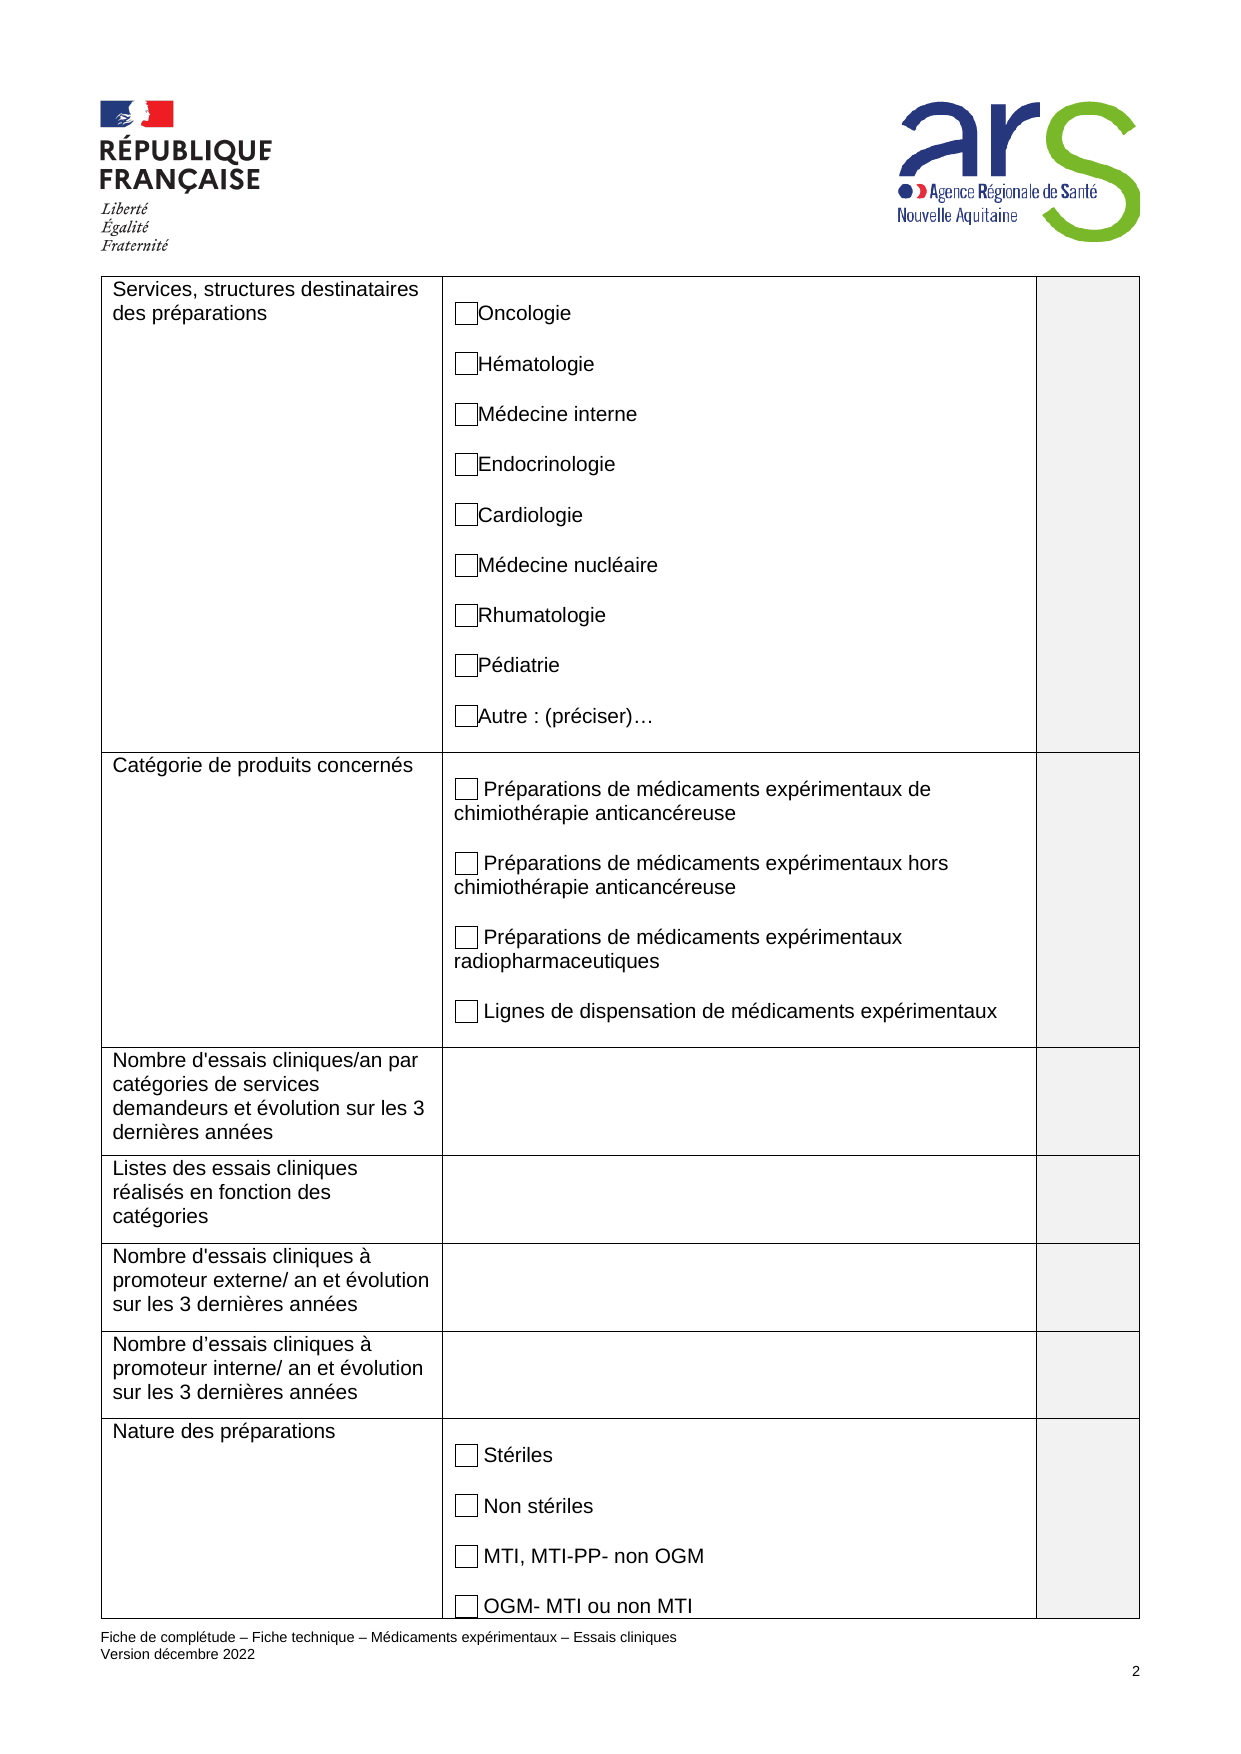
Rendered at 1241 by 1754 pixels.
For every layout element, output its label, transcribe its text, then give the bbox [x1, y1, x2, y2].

table_cell [443, 1332, 1036, 1418]
table_cell Préparations de médicaments expérimentaux de chimiothérapie anticancéreuse Préparations de médicaments expérimentaux hors chimiothérapie anticancéreuse Préparations de médicaments expérimentaux radiopharmaceutiques Lignes de dispensation de médicaments expérimentaux [443, 753, 1036, 1047]
table_cell Nombre d’essais cliniques à promoteur interne/ an et évolution sur les 3 dernières années [102, 1332, 442, 1418]
picture [897, 101, 1141, 242]
table_cell [1037, 753, 1139, 1047]
table_cell Listes des essais cliniques réalisés en fonction des catégories [102, 1156, 442, 1243]
table_cell [1037, 1332, 1139, 1418]
table_cell Oncologie Hématologie Médecine interne Endocrinologie Cardiologie Médecine nucléaire Rhumatologie Pédiatrie Autre : (préciser)… [443, 277, 1036, 752]
table_cell [443, 1244, 1036, 1331]
table_cell Nature des préparations [102, 1419, 442, 1618]
table_cell [1037, 1244, 1139, 1331]
table_cell [443, 1048, 1036, 1155]
table_cell [1037, 1156, 1139, 1243]
table_cell [1037, 1419, 1139, 1618]
table_cell Stériles Non stériles MTI, MTI-PP- non OGM OGM- MTI ou non MTI Anticancéreux Médicaments dérivés du sang Médicaments radiopharmaceutiques [443, 1419, 1036, 1618]
table_cell [1037, 277, 1139, 752]
table_cell Nombre d'essais cliniques à promoteur externe/ an et évolution sur les 3 dernières années [102, 1244, 442, 1331]
table_cell Nombre d'essais cliniques/an par catégories de services demandeurs et évolution sur les 3 dernières années [102, 1048, 442, 1155]
table_cell [443, 1156, 1036, 1243]
table_cell Catégorie de produits concernés [102, 753, 442, 1047]
table_cell Services, structures destinataires des préparations [102, 277, 442, 752]
table_cell [1037, 1048, 1139, 1155]
